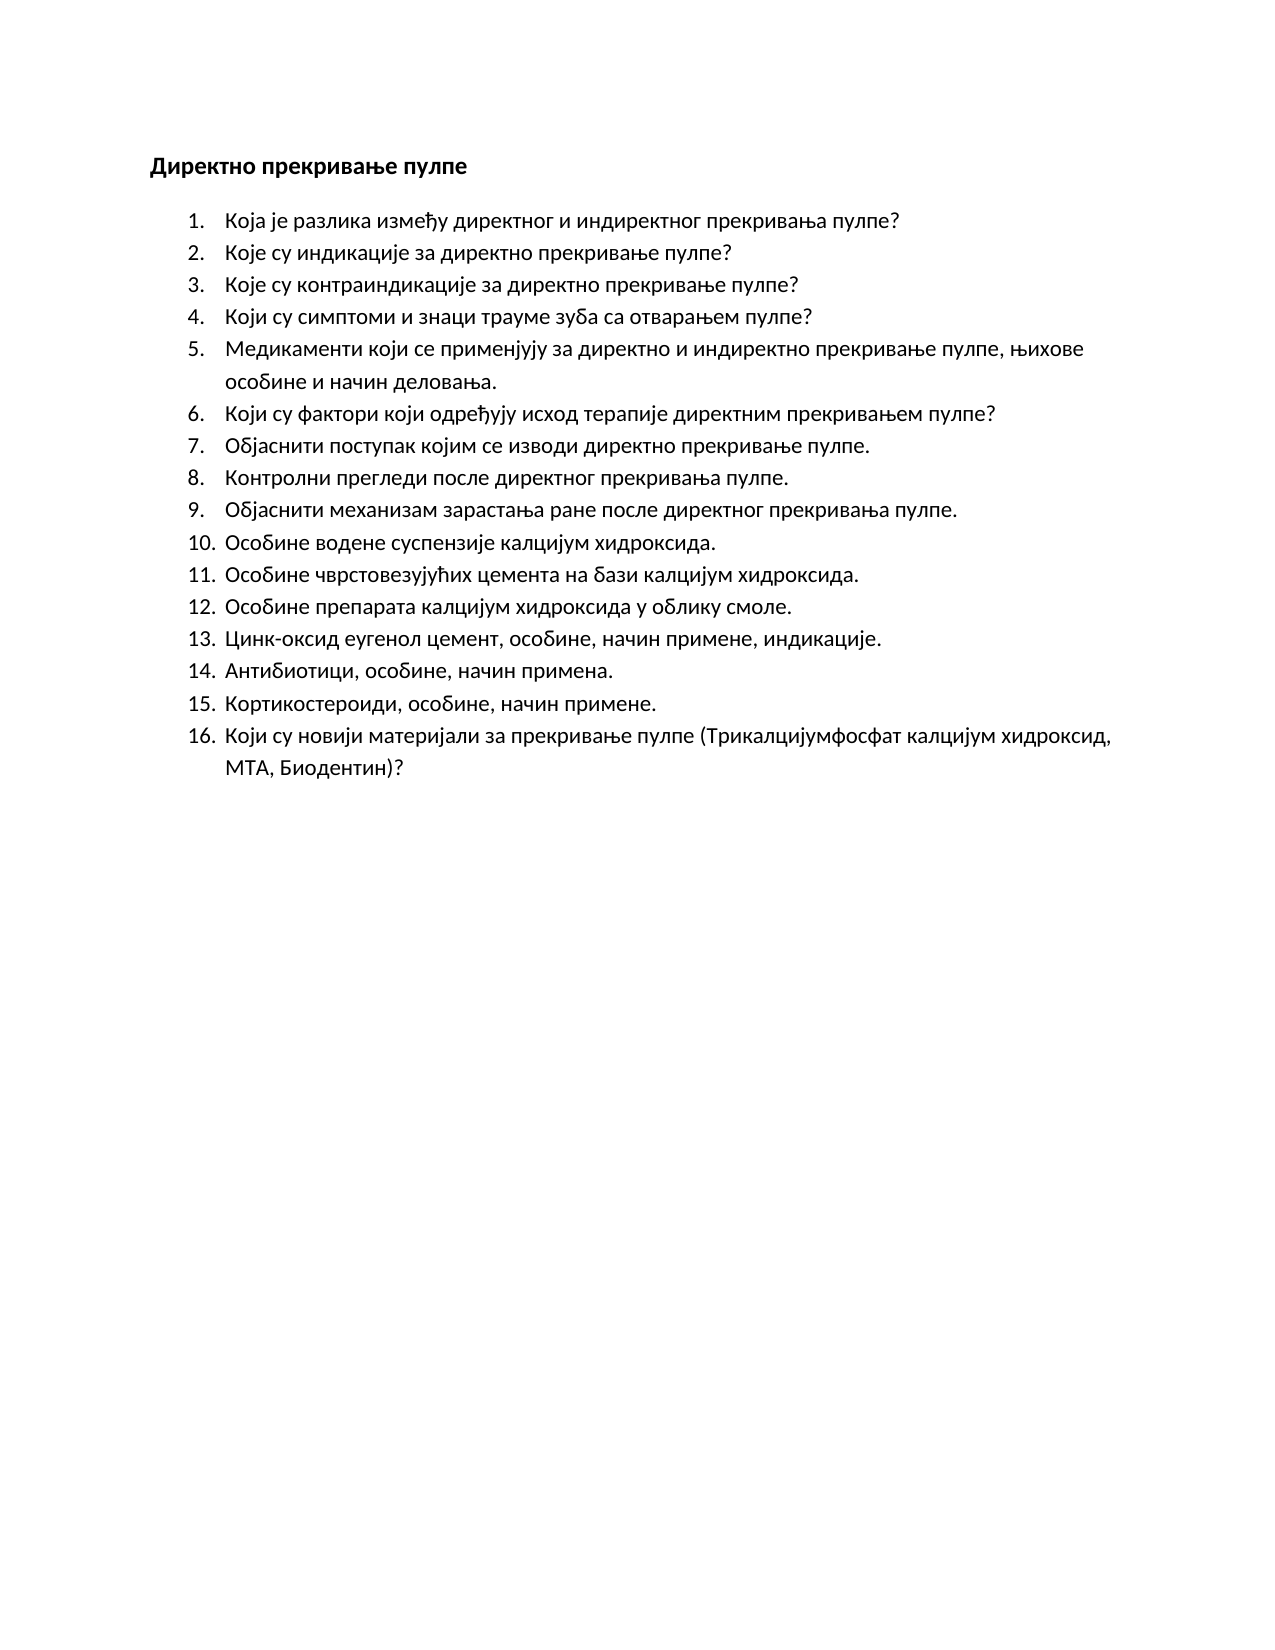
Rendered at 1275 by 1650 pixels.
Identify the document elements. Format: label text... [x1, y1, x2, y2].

list Које су индикације за директно прекривање пулпе? [187, 238, 1125, 266]
list Кортикостероиди, особине, начин примене. [187, 689, 1125, 717]
list Медикаменти који се применјују за директно и индиректно прекривање пулпе, њихове особине и начин деловања. [187, 334, 1125, 395]
text Директно прекривање пулпе [150, 150, 1125, 181]
list Контролни прегледи после директног прекривања пулпе. [187, 463, 1125, 491]
list Особине водене суспензије калцијум хидроксида. [187, 528, 1125, 556]
list Који су симптоми и знаци трауме зуба са отварањем пулпе? [187, 302, 1125, 330]
list Који су фактори који одређују исход терапије директним прекривањем пулпе? [187, 399, 1125, 427]
list Цинк-оксид еугенол цемент, особине, начин примене, индикације. [187, 624, 1125, 652]
list Особине препарата калцијум хидроксида у облику смоле. [187, 592, 1125, 620]
list Објаснити механизам зарастања ране после директног прекривања пулпе. [187, 496, 1125, 523]
list Антибиотици, особине, начин примена. [187, 656, 1125, 684]
list Који су новији материјали за прекривање пулпе (Трикалцијумфосфат калцијум хидроксид, МТА, Биодентин)? [187, 721, 1125, 781]
list Која је разлика између директног и индиректног прекривања пулпе? [187, 206, 1125, 234]
list Објаснити поступак којим се изводи директно прекривање пулпе. [187, 431, 1125, 459]
list Особине чврстовезујућих цемента на бази калцијум хидроксида. [187, 560, 1125, 588]
list Које су контраиндикације за директно прекривање пулпе? [187, 270, 1125, 298]
